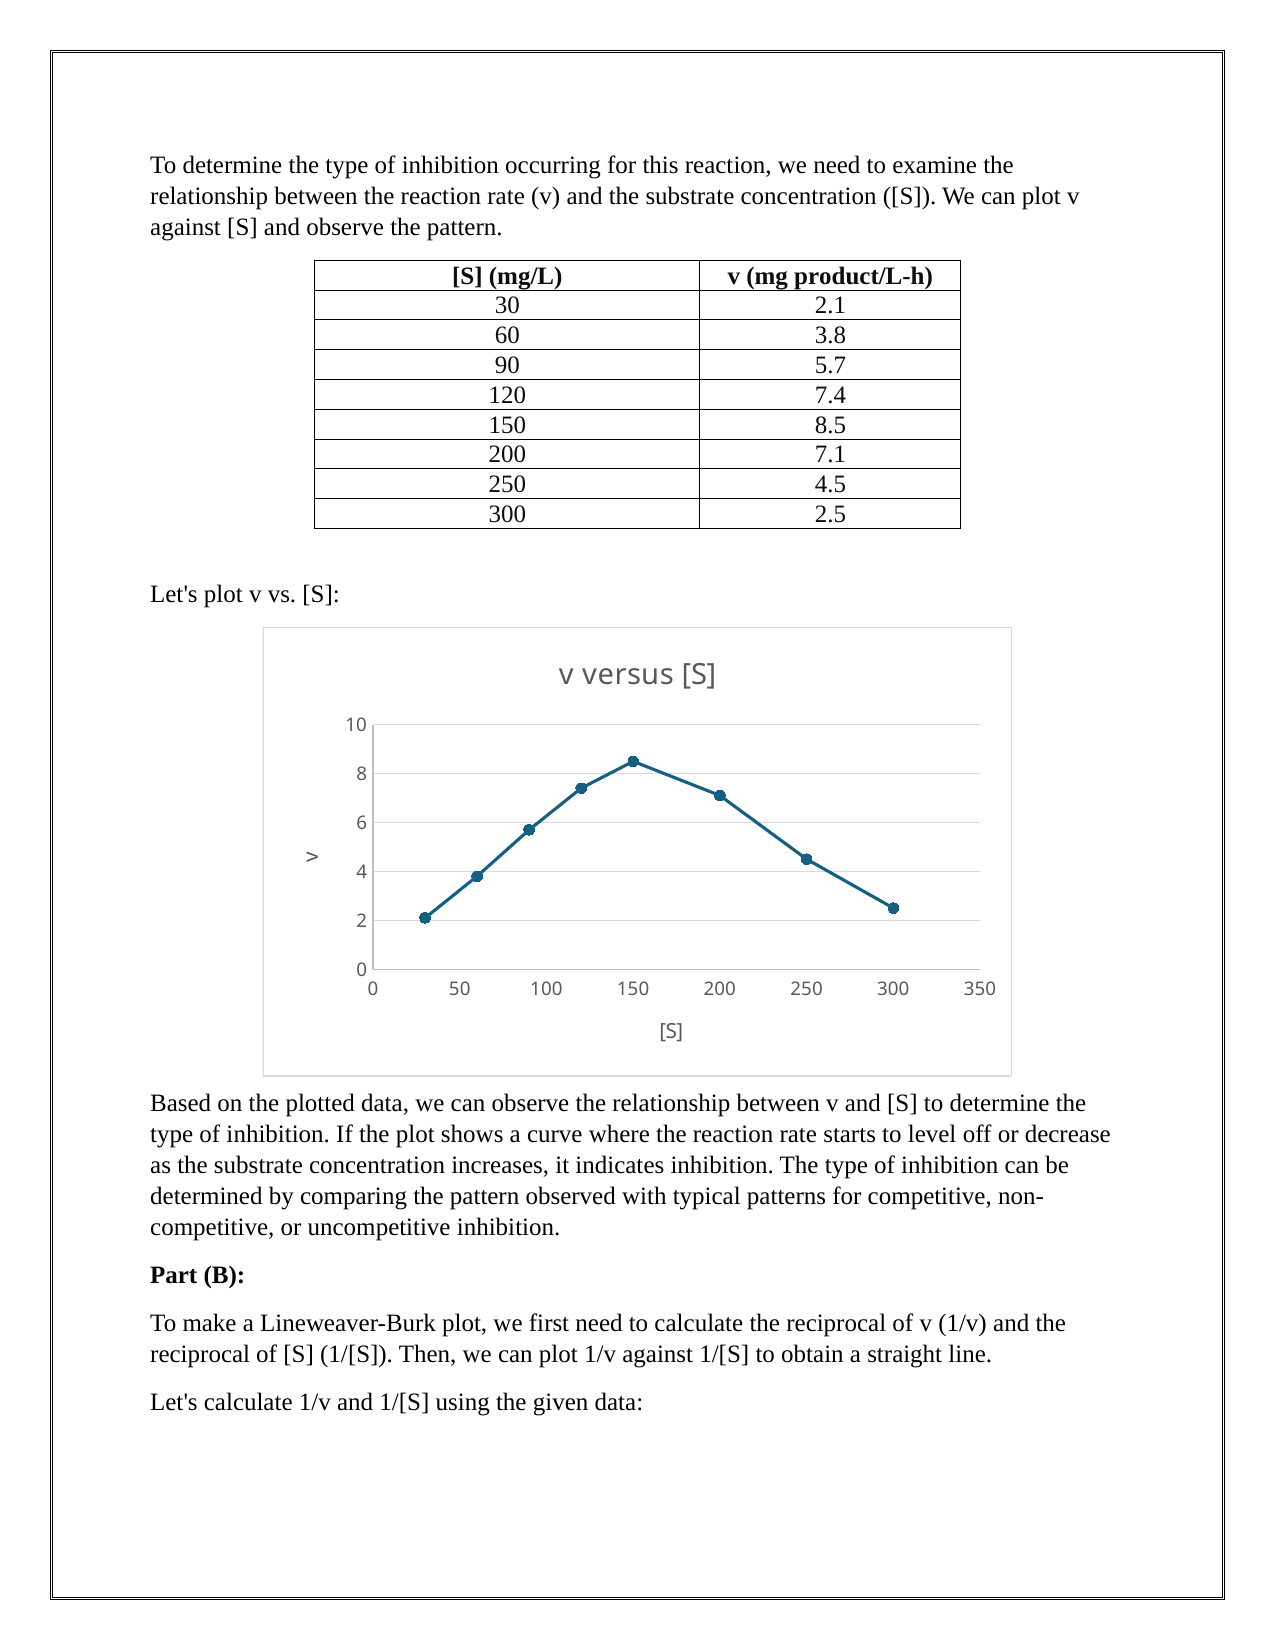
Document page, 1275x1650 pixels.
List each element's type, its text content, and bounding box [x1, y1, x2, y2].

table_cell 5.7 [700, 350, 960, 379]
table_cell 7.4 [700, 380, 960, 409]
table_header [S] (mg/L) [315, 261, 699, 289]
text Based on the plotted data, we can observe the relationship between v and [S] to determine the type of inhibition. If the plot shows a curve where the reaction rate starts to level off or decrease as the substrate concentration increases, it indicates inhibition. The type of inhibition can be determined by comparing the pattern observed with typical patterns for competitive, non-competitive, or uncompetitive inhibition. [150, 1088, 1125, 1241]
table_cell 2.5 [700, 499, 960, 528]
table_cell 250 [315, 469, 699, 498]
table_cell 120 [315, 380, 699, 409]
table_cell 60 [315, 320, 699, 349]
table_cell 7.1 [700, 440, 960, 468]
table_cell 4.5 [700, 469, 960, 498]
table_cell 8.5 [700, 410, 960, 438]
text Let's plot v vs. [S]: [150, 579, 1125, 608]
table_header v (mg product/L-h) [700, 261, 960, 289]
text Part (B): [150, 1260, 1125, 1289]
text To determine the type of inhibition occurring for this reaction, we need to examine the relationship between the reaction rate (v) and the substrate concentration ([S]). We can plot v against [S] and observe the pattern. [150, 150, 1125, 241]
table_cell 3.8 [700, 320, 960, 349]
table_cell 2.1 [700, 291, 960, 319]
table_cell 150 [315, 410, 699, 438]
table_cell 30 [315, 291, 699, 319]
text To make a Lineweaver-Burk plot, we first need to calculate the reciprocal of v (1/v) and the reciprocal of [S] (1/[S]). Then, we can plot 1/v against 1/[S] to obtain a straight line. [150, 1308, 1125, 1368]
text Let's calculate 1/v and 1/[S] using the given data: [150, 1387, 1125, 1415]
table_cell 90 [315, 350, 699, 379]
table_cell 200 [315, 440, 699, 468]
table_cell 300 [315, 499, 699, 528]
